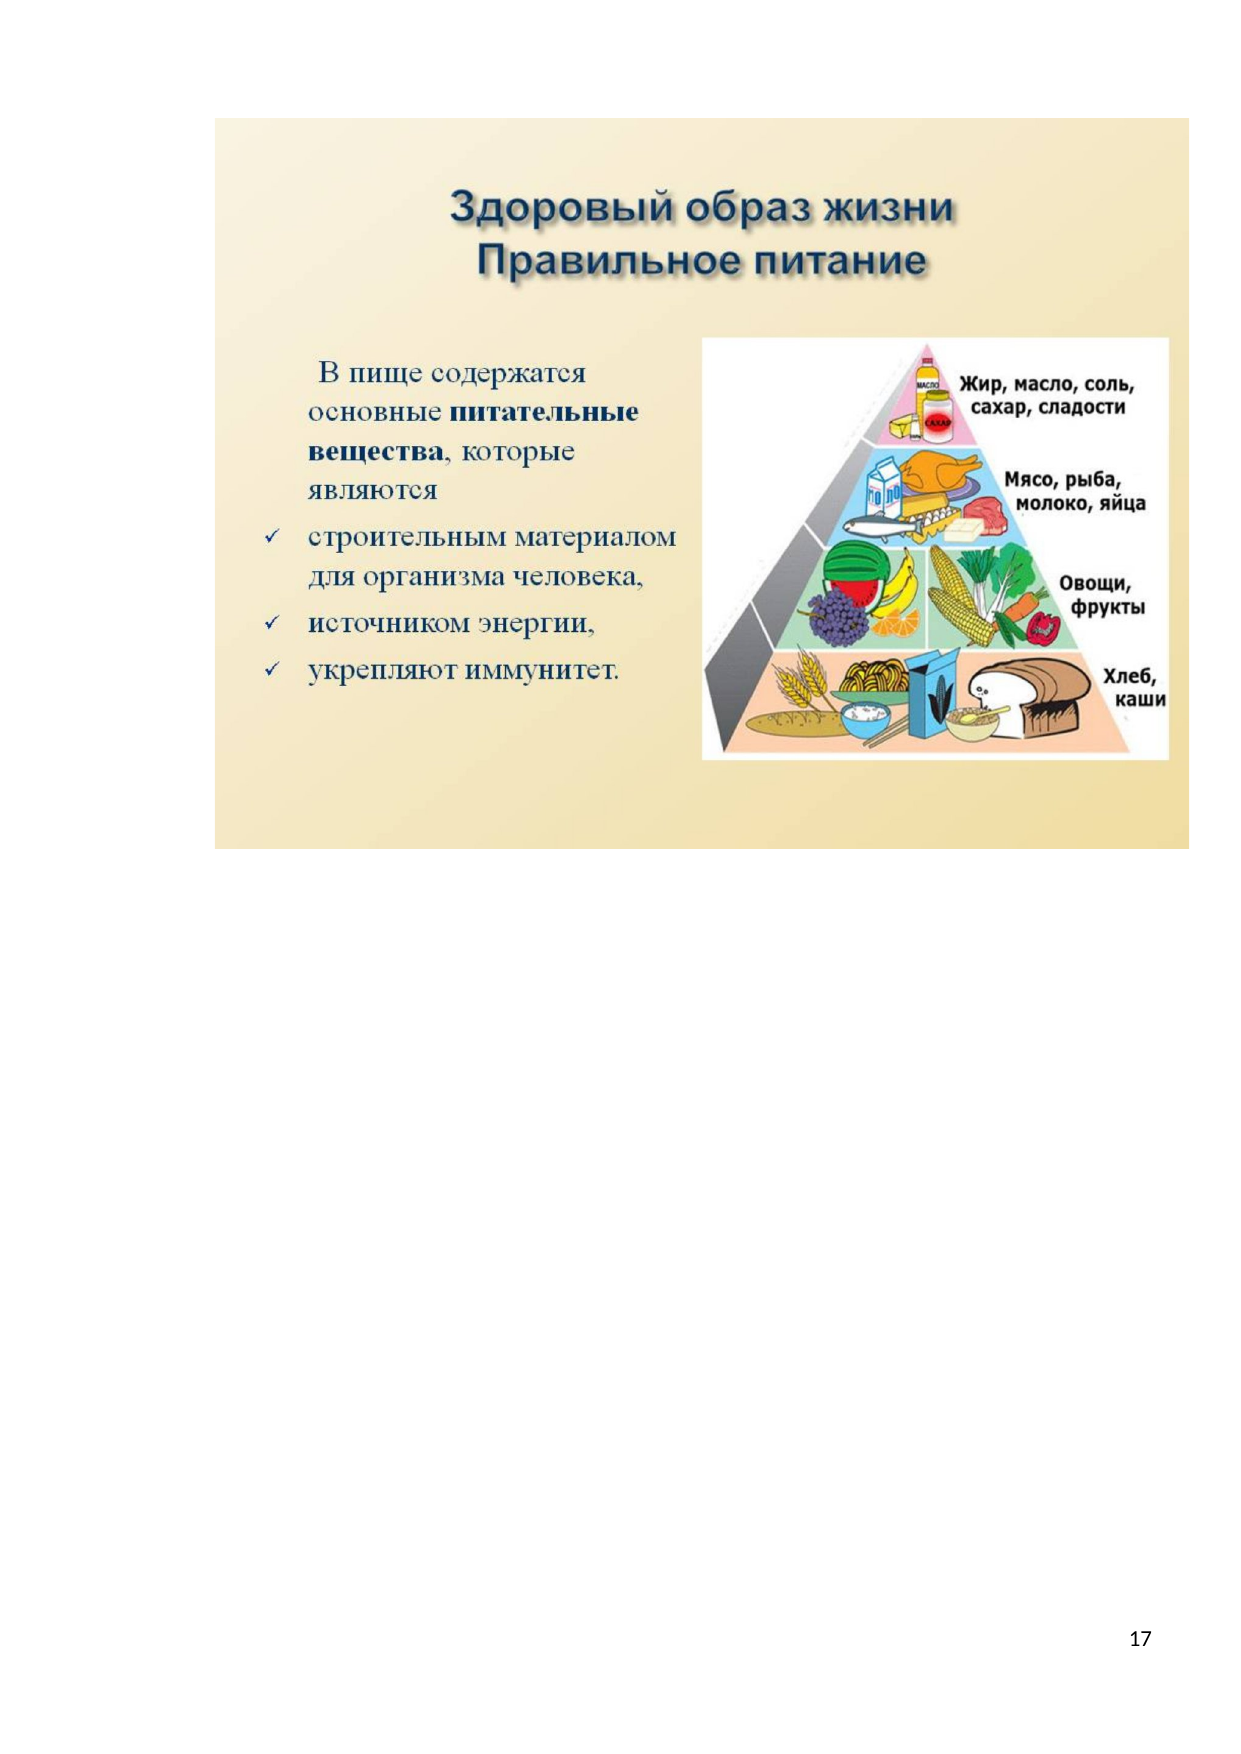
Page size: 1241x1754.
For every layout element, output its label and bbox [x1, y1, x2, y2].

picture [214, 118, 1190, 849]
